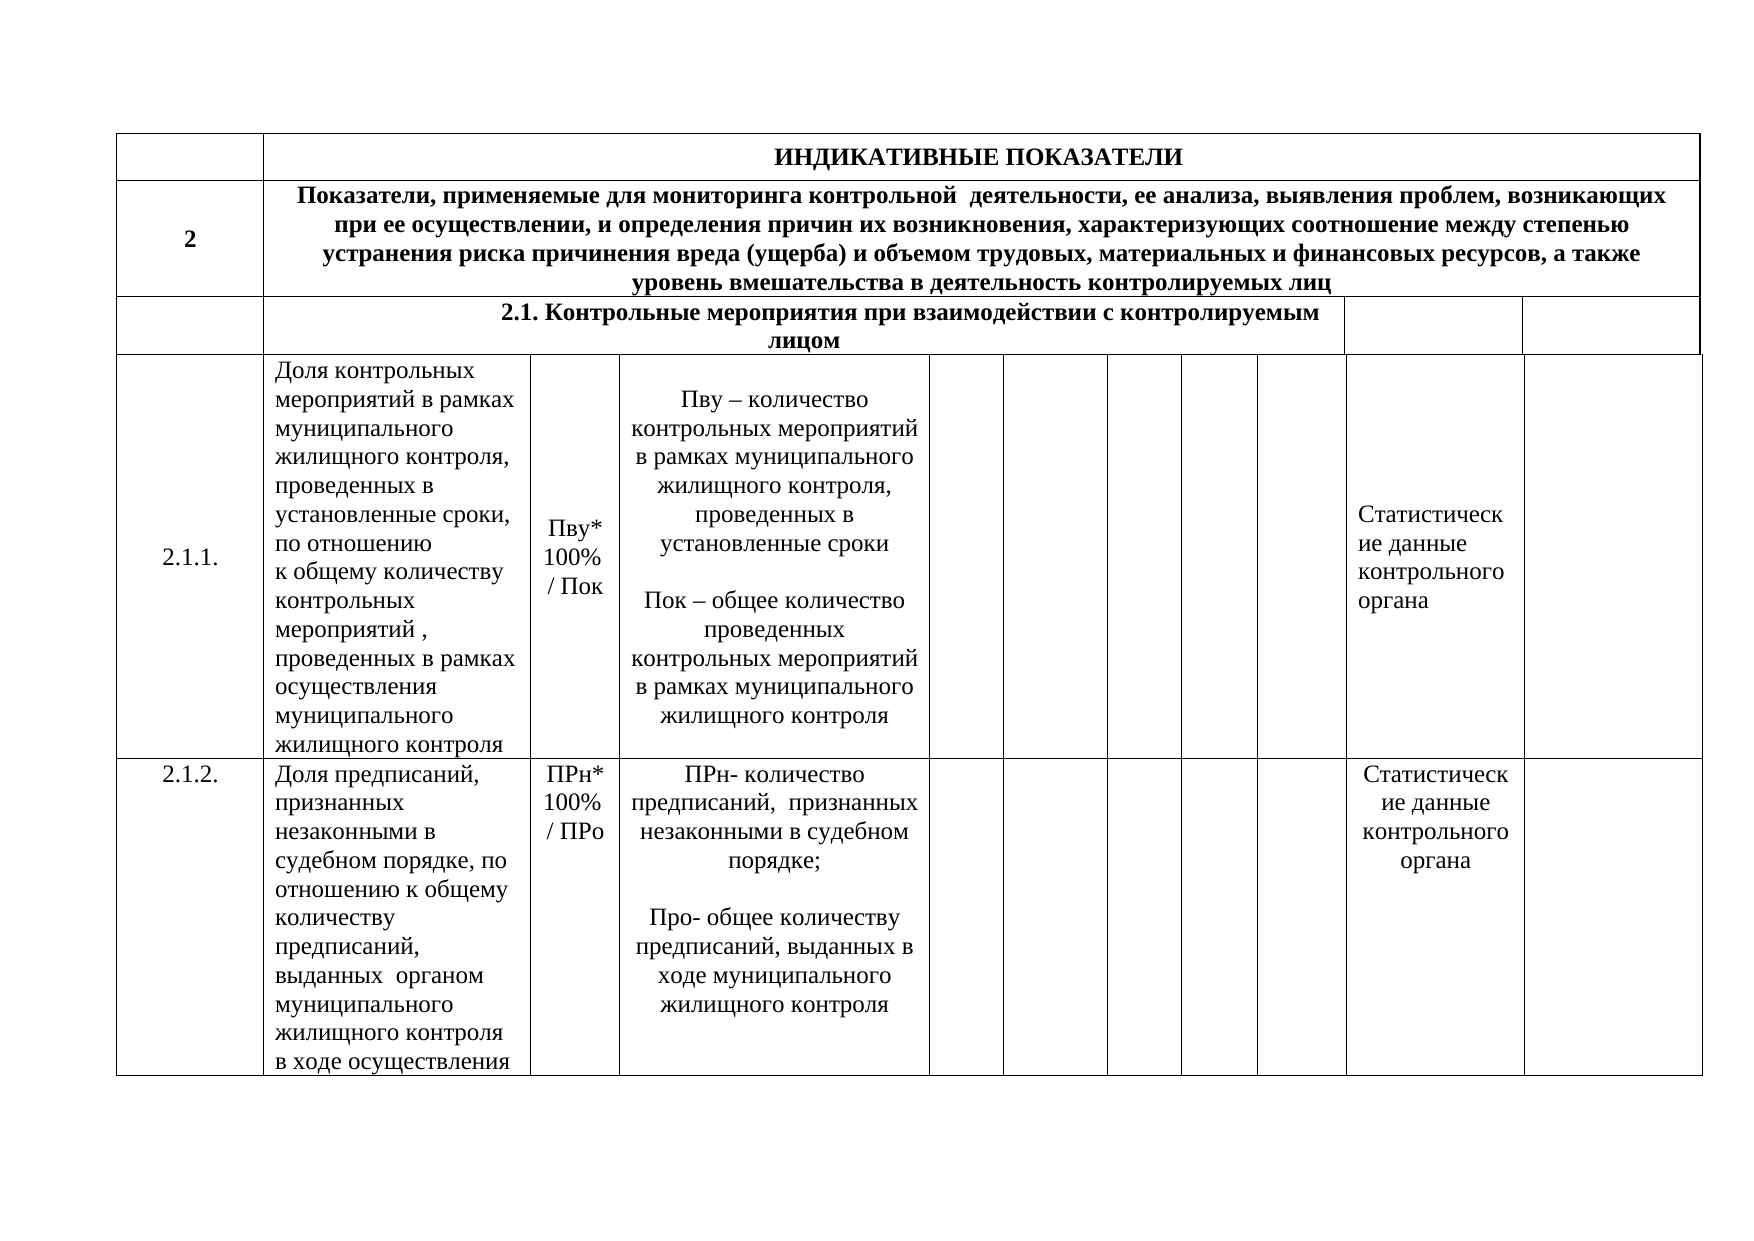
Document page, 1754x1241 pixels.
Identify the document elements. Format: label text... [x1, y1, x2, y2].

table_cell [117, 297, 263, 354]
table_cell [1004, 759, 1107, 1075]
table_cell Статистические данные контрольного органа [1347, 355, 1524, 758]
table_cell [1345, 297, 1522, 354]
table_cell [1525, 354, 1702, 758]
table_cell Пву*100% / Пок [531, 355, 619, 758]
table_cell Пву – количество контрольных мероприятий в рамках муниципального жилищного контроля, проведенных в установленные сроки Пок – общее количество проведенных контрольных мероприятий в рамках муниципального жилищного контроля [620, 355, 929, 758]
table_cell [1347, 759, 1524, 1075]
table_cell [930, 759, 1003, 1075]
table_cell 2.1.1. [117, 355, 263, 758]
table_cell ИНДИКАТИВНЫЕ ПОКАЗАТЕЛИ [264, 134, 1699, 179]
table_cell [1523, 297, 1699, 354]
table_cell 2.1. Контрольные мероприятия при взаимодействии с контролируемым лицом [264, 297, 1344, 354]
table_cell [1182, 355, 1257, 758]
table_cell [1525, 759, 1702, 1075]
table_cell [1258, 355, 1346, 758]
table_cell [117, 134, 263, 179]
table_cell [1108, 759, 1181, 1075]
table_cell [1182, 759, 1257, 1075]
table_cell ПРн*100% / ПРо [531, 759, 619, 1075]
table_cell Показатели, применяемые для мониторинга контрольной деятельности, ее анализа, выявления проблем, возникающих при ее осуществлении, и определения причин их возникновения, характеризующих соотношение между степенью устранения риска причинения вреда (ущерба) и объемом трудовых, материальных и финансовых ресурсов, а также уровень вмешательства в деятельность контролируемых лиц [264, 181, 1699, 296]
table_cell 2.1.2. [117, 759, 263, 1075]
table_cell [264, 759, 530, 1075]
table_cell [930, 355, 1003, 758]
table_cell [1108, 355, 1181, 758]
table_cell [620, 759, 929, 1075]
table_cell [1004, 355, 1107, 758]
table_cell [1258, 759, 1346, 1075]
table_cell 2 [117, 181, 263, 296]
table_cell Доля контрольных мероприятий в рамках муниципального жилищного контроля, проведенных в установленные сроки, по отношению к общему количеству контрольных мероприятий , проведенных в рамках осуществления муниципального жилищного контроля [264, 355, 530, 758]
